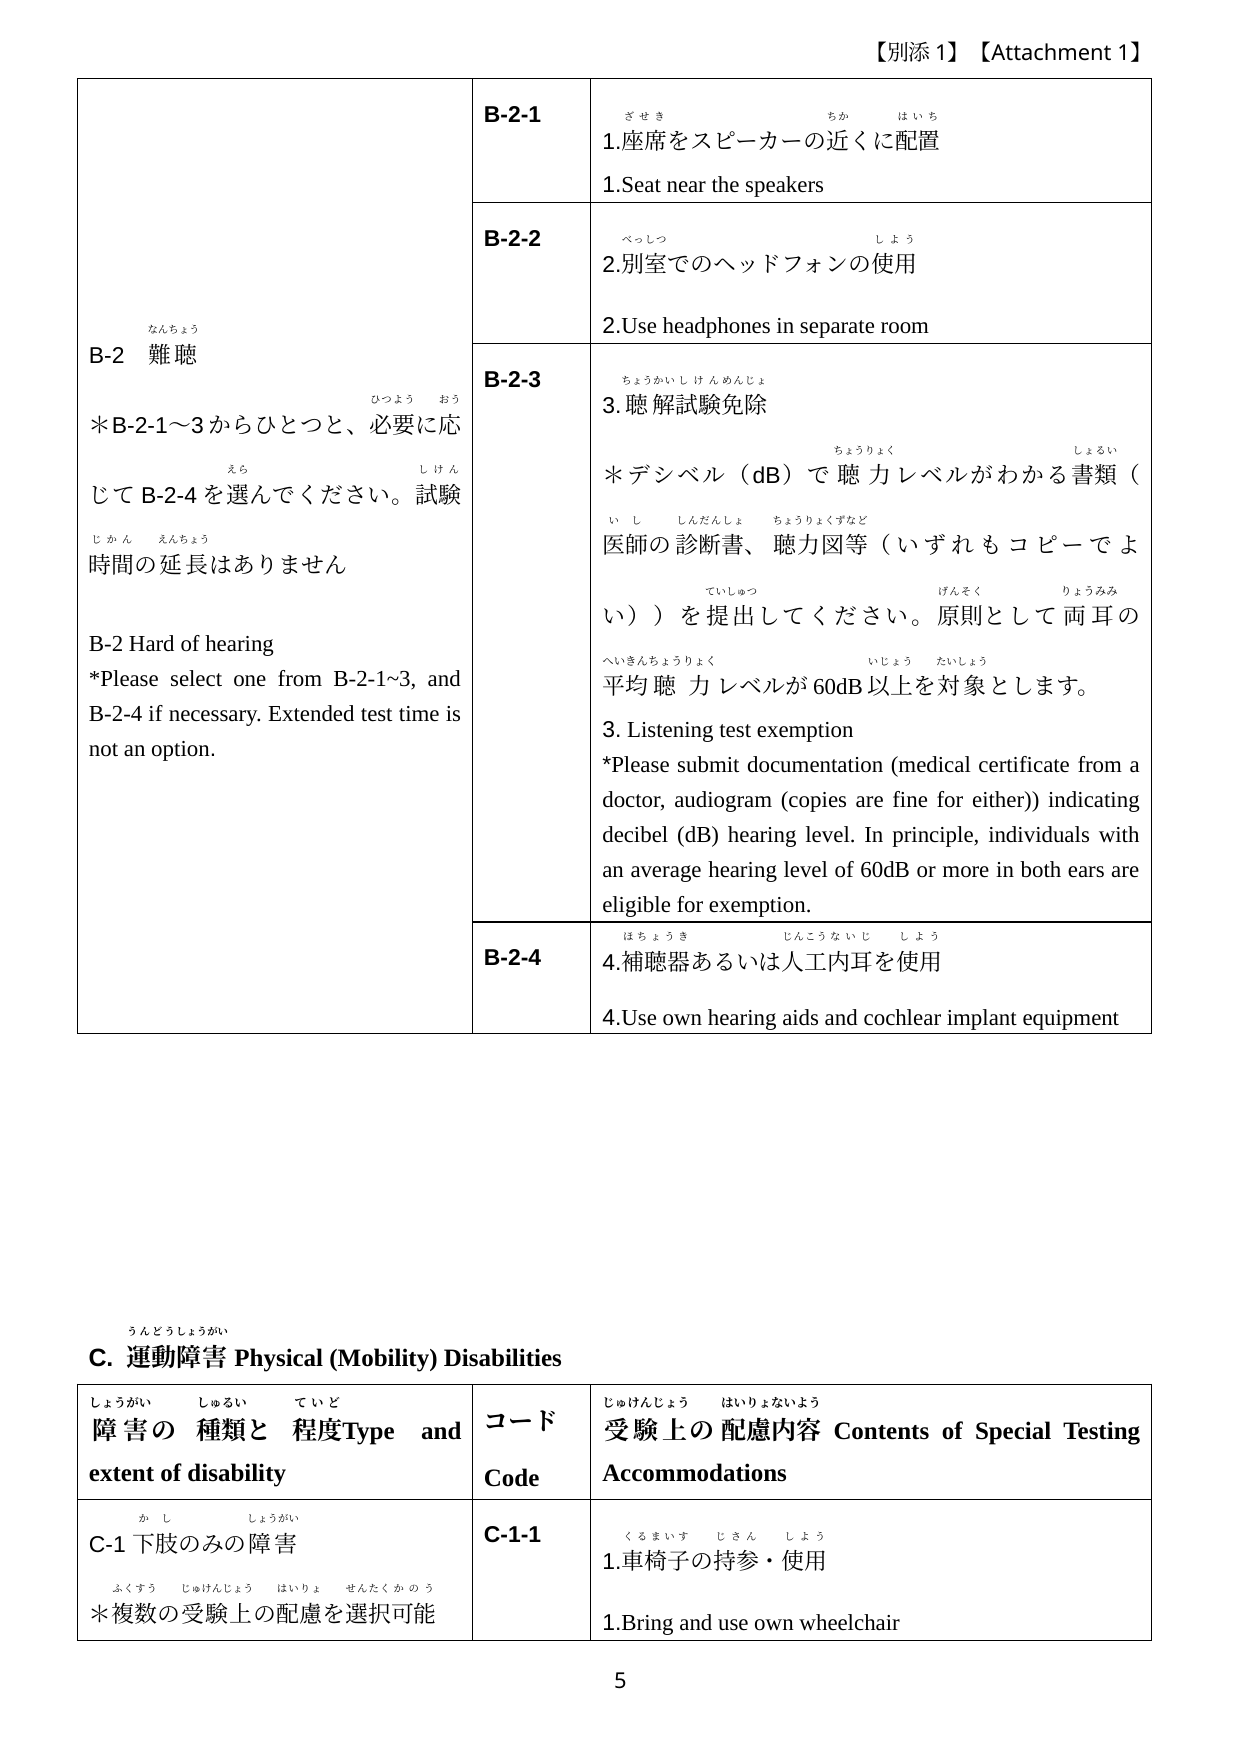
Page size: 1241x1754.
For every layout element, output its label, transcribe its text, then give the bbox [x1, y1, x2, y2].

table_cell 1.をスピーカーのくに 1.Seat near the speakers [591, 79, 1151, 202]
table_cell B-2 ＊B-2-1～3からひとつと、にじてB-2-4をんでください。のはありません B-2 Hard of hearing *Please select one from B-2-1~3, and B-2-4 if necessary. Extended test time is not an option. [78, 79, 472, 1032]
table_cell B-2-1 [473, 79, 590, 202]
table_cell B-2-2 [473, 203, 590, 343]
table_cell B-2-3 [473, 344, 590, 921]
table_header コード Code [473, 1385, 590, 1499]
table_cell B-2-4 [473, 923, 590, 1032]
table_cell 1.の・ 1.Bring and use own wheelchair [591, 1500, 1151, 1640]
table_cell 2.でのヘッドフォンの 2.Use headphones in separate room [591, 203, 1151, 343]
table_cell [78, 1500, 472, 1640]
table_cell 3. ＊デシベル（dB）でレベルがわかる（の、（いずれもコピーでよい））をしてください。としてのレベルが60dBをとします。 3. Listening test exemption *Please submit documentation (medical certificate from a doctor, audiogram (copies are fine for either)) indicating decibel (dB) hearing level. In principle, individuals with an average hearing level of 60dB or more in both ears are eligible for exemption. [591, 344, 1151, 921]
table_header の Contents of Special Testing Accommodations [591, 1385, 1151, 1499]
table_cell C-1-1 [473, 1500, 590, 1640]
list Physical (Mobility) Disabilities [88, 1313, 1152, 1383]
table_cell 4.あるいはを 4.Use own hearing aids and cochlear implant equipment [591, 923, 1151, 1032]
table_header のとType and extent of disability [78, 1385, 472, 1499]
